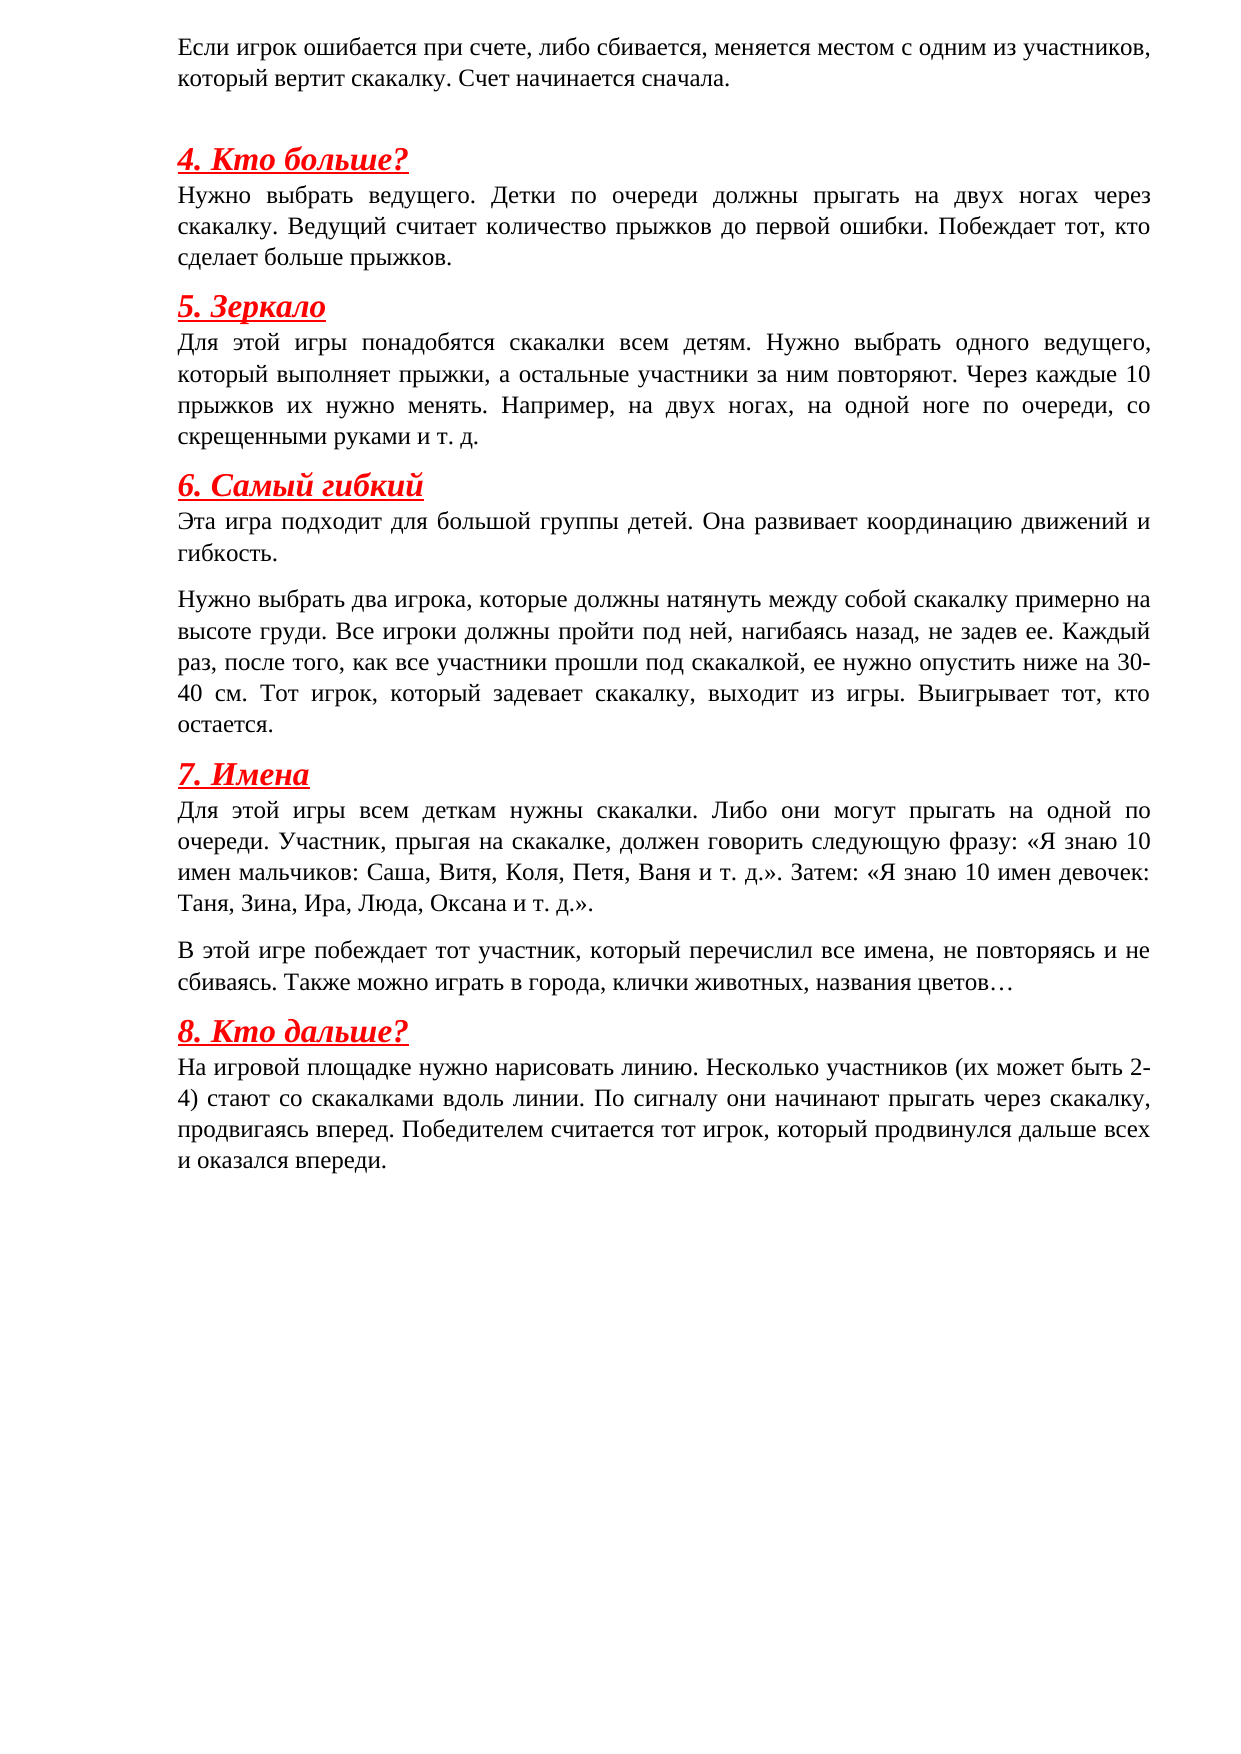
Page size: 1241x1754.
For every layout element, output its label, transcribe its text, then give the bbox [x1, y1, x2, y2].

text Нужно выбрать два игрока, которые должны натянуть между собой скакалку примерно на высоте груди. Все игроки должны пройти под ней, нагибаясь назад, не задев ее. Каждый раз, после того, как все участники прошли под скакалкой, ее нужно опустить ниже на 30-40 см. Тот игрок, который задевает скакалку, выходит из игры. Выигрывает тот, кто остается. [177, 582, 1152, 738]
text 7. Имена [177, 754, 1152, 792]
text Эта игра подходит для большой группы детей. Она развивает координацию движений и гибкость. [177, 504, 1152, 566]
text Для этой игры всем деткам нужны скакалки. Либо они могут прыгать на одной по очереди. Участник, прыгая на скакалке, должен говорить следующую фразу: «Я знаю 10 имен мальчиков: Саша, Витя, Коля, Петя, Ваня и т. д.». Затем: «Я знаю 10 имен девочек: Таня, Зина, Ира, Люда, Оксана и т. д.». [177, 792, 1152, 917]
text Нужно выбрать ведущего. Детки по очереди должны прыгать на двух ногах через скакалку. Ведущий считает количество прыжков до первой ошибки. Побеждает тот, кто сделает больше прыжков. [177, 177, 1152, 271]
text На игровой площадке нужно нарисовать линию. Несколько участников (их может быть 2-4) стают со скакалками вдоль линии. По сигналу они начинают прыгать через скакалку, продвигаясь вперед. Победителем считается тот игрок, который продвинулся дальше всех и оказался впереди. [177, 1049, 1152, 1174]
text 5. Зеркало [177, 287, 1152, 325]
text Если игрок ошибается при счете, либо сбивается, меняется местом с одним из участников, который вертит скакалку. Счет начинается сначала. [177, 29, 1152, 92]
text 6. Самый гибкий [177, 466, 1152, 504]
text 8. Кто дальше? [177, 1011, 1152, 1049]
text Для этой игры понадобятся скакалки всем детям. Нужно выбрать одного ведущего, который выполняет прыжки, а остальные участники за ним повторяют. Через каждые 10 прыжков их нужно менять. Например, на двух ногах, на одной ноге по очереди, со скрещенными руками и т. д. [177, 325, 1152, 450]
text 4. Кто больше? [177, 139, 1152, 177]
text В этой игре побеждает тот участник, который перечислил все имена, не повторяясь и не сбиваясь. Также можно играть в города, клички животных, названия цветов… [177, 933, 1152, 995]
